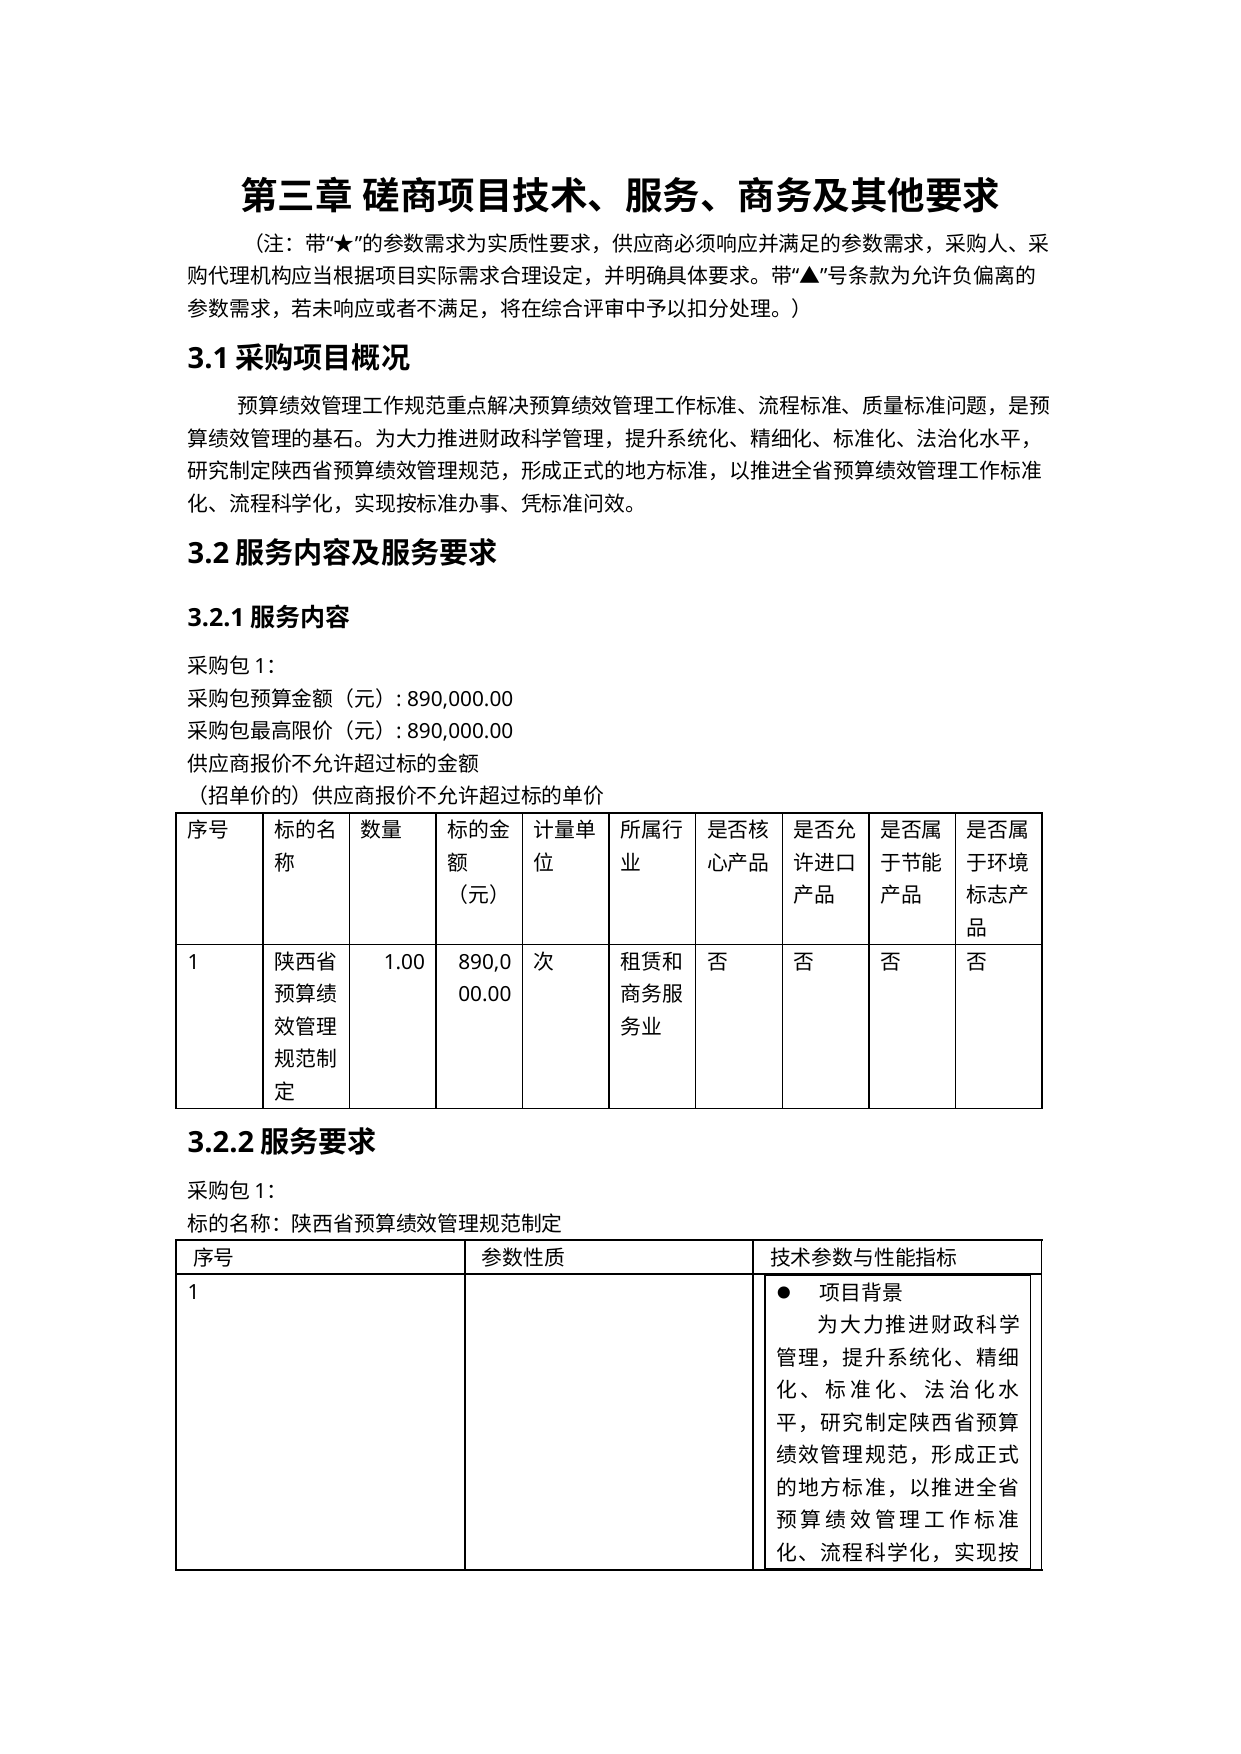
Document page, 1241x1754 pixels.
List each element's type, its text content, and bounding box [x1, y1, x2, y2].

table_cell 1 [177, 1275, 464, 1569]
table_cell 否 [696, 945, 782, 1108]
table_header 参数性质 [466, 1241, 752, 1273]
text 3.2.1服务内容 [187, 584, 1053, 649]
table_header 是否属于节能产品 [870, 814, 955, 943]
table_header 序号 [177, 814, 262, 943]
text 采购包1： [187, 1174, 1053, 1207]
table_header 计量单位 [523, 814, 608, 943]
text 标的名称：陕西省预算绩效管理规范制定 [187, 1207, 1053, 1239]
table_header 标的名称 [264, 814, 349, 943]
text 采购包预算金额（元）: 890,000.00 [187, 682, 1053, 714]
table_header 技术参数与性能指标 [754, 1241, 1041, 1273]
table_cell [466, 1275, 752, 1569]
table_cell 次 [523, 945, 608, 1108]
table_cell [1031, 1275, 1041, 1569]
table_header 是否核心产品 [696, 814, 782, 943]
text （注：带“★”的参数需求为实质性要求，供应商必须响应并满足的参数需求，采购人、采购代理机构应当根据项目实际需求合理设定，并明确具体要求。带“▲”号条款为允许负偏离的参数需求，若未响应或者不满足，将在综合评审中予以扣分处理。） [187, 227, 1053, 324]
table_header 所属行业 [610, 814, 695, 943]
table_cell 陕西省预算绩效管理规范制定 [264, 945, 349, 1108]
text 采购包1： [187, 649, 1053, 682]
text 第三章 磋商项目技术、服务、商务及其他要求 [187, 162, 1053, 227]
table_header 是否属于环境标志产品 [956, 814, 1041, 943]
text 采购包最高限价（元）: 890,000.00 [187, 714, 1053, 747]
table_header 标的金额 （元） [437, 814, 522, 943]
table_cell 租赁和商务服务业 [610, 945, 695, 1108]
table_cell 1 [177, 945, 262, 1108]
table_header 序号 [177, 1241, 464, 1273]
table_header 是否允许进口产品 [783, 814, 868, 943]
table_cell 否 [783, 945, 868, 1108]
text 3.1采购项目概况 [187, 324, 1053, 389]
text 3.2服务内容及服务要求 [187, 519, 1053, 584]
table_header 数量 [350, 814, 435, 943]
text （招单价的）供应商报价不允许超过标的单价 [187, 779, 1053, 812]
table_cell 否 [956, 945, 1041, 1108]
table_cell 否 [870, 945, 955, 1108]
text 3.2.2服务要求 [187, 1109, 1053, 1174]
table_cell [754, 1275, 764, 1569]
table_cell 890,000.00 [437, 945, 522, 1108]
table_cell [766, 1276, 1030, 1568]
text 供应商报价不允许超过标的金额 [187, 747, 1053, 779]
table_cell 1.00 [350, 945, 435, 1108]
text 预算绩效管理工作规范重点解决预算绩效管理工作标准、流程标准、质量标准问题，是预算绩效管理的基石。为大力推进财政科学管理，提升系统化、精细化、标准化、法治化水平，研究制定陕西省预算绩效管理规范，形成正式的地方标准，以推进全省预算绩效管理工作标准化、流程科学化，实现按标准办事、凭标准问效。 [187, 389, 1053, 519]
